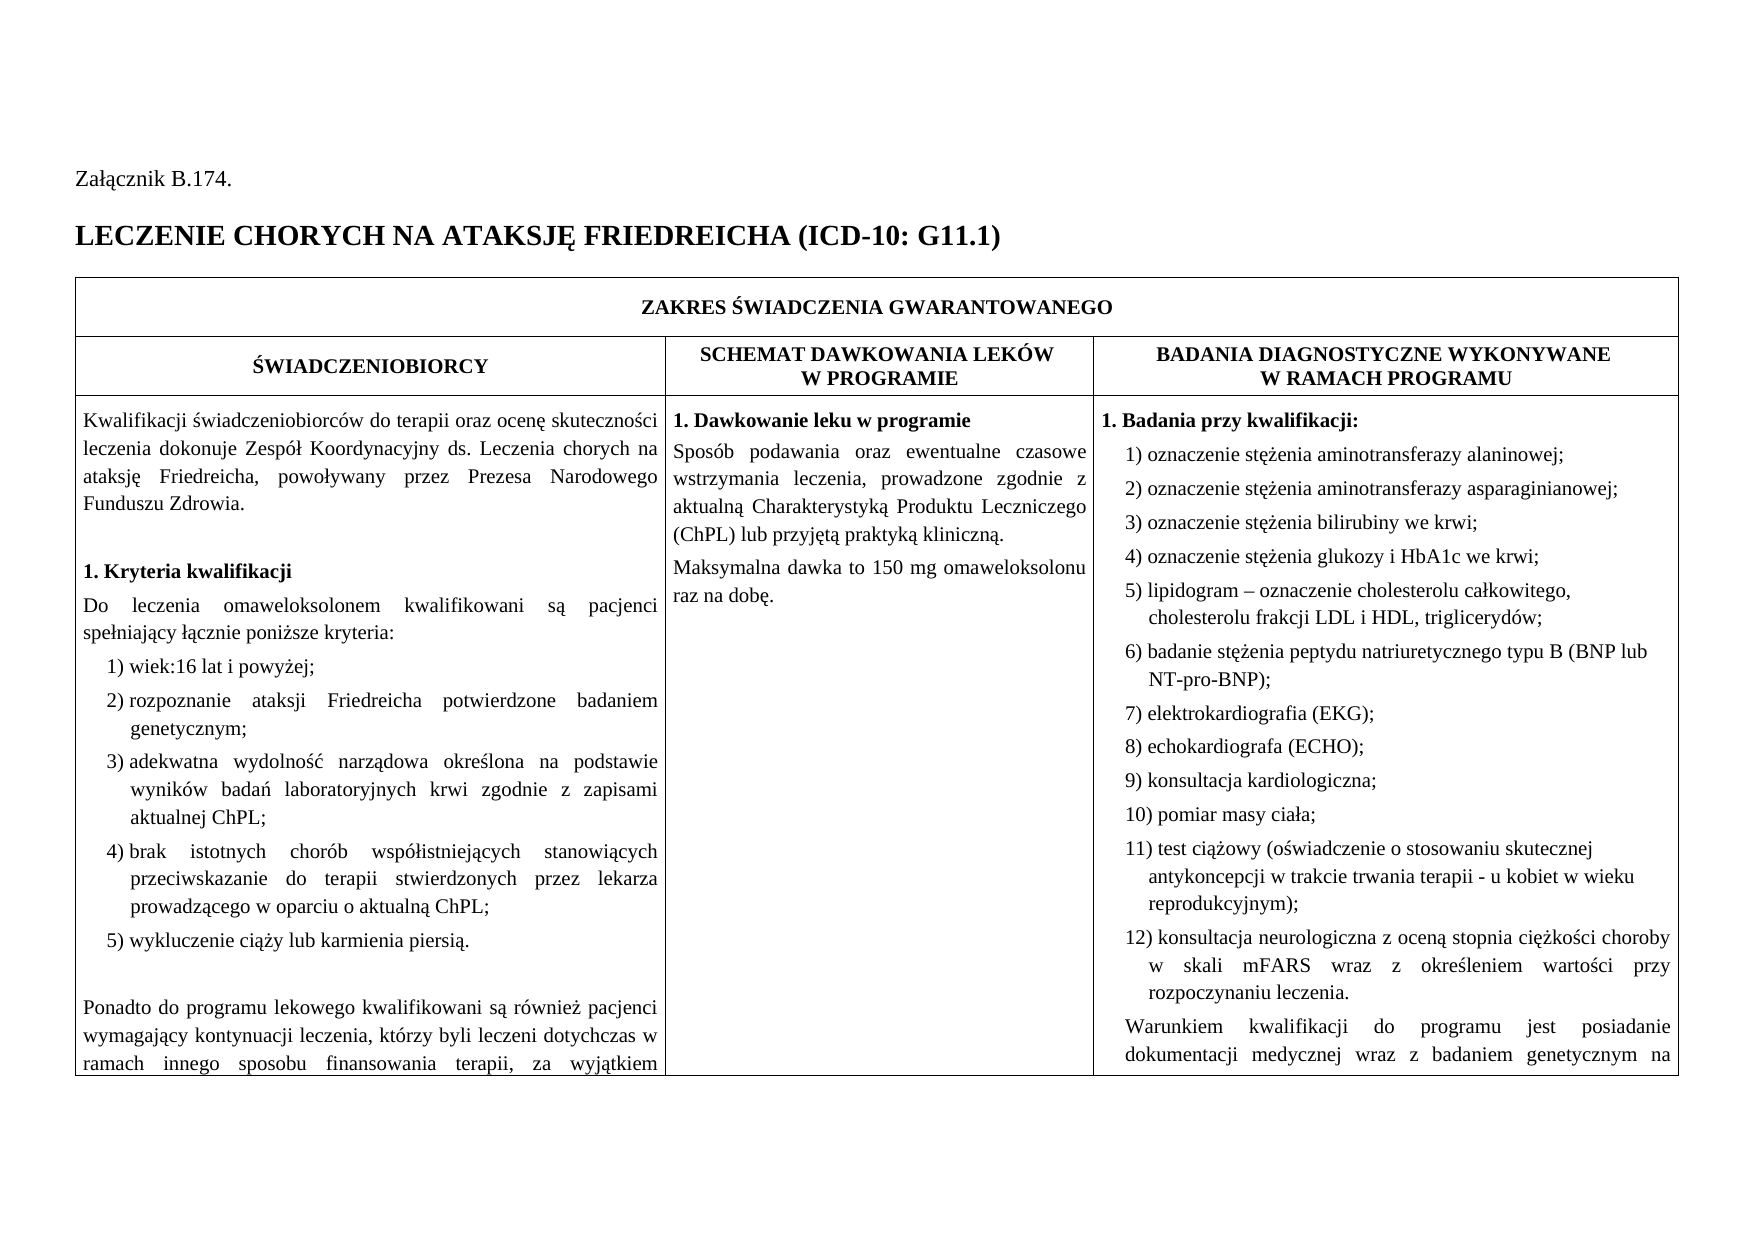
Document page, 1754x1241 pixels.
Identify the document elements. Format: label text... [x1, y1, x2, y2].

table_cell SCHEMAT DAWKOWANIA LEKÓW W PROGRAMIE [666, 337, 1093, 395]
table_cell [1094, 396, 1678, 1074]
table_header ZAKRES ŚWIADCZENIA GWARANTOWANEGO [76, 278, 1678, 336]
text Załącznik B.174. [75, 165, 1679, 192]
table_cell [666, 396, 1093, 1074]
table_cell BADANIA DIAGNOSTYCZNE WYKONYWANE W RAMACH PROGRAMU [1094, 337, 1678, 395]
text LECZENIE CHORYCH NA ATAKSJĘ FRIEDREICHA (ICD-10: G11.1) [75, 218, 1679, 252]
table_cell ŚWIADCZENIOBIORCY [76, 337, 665, 395]
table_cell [76, 396, 665, 1074]
